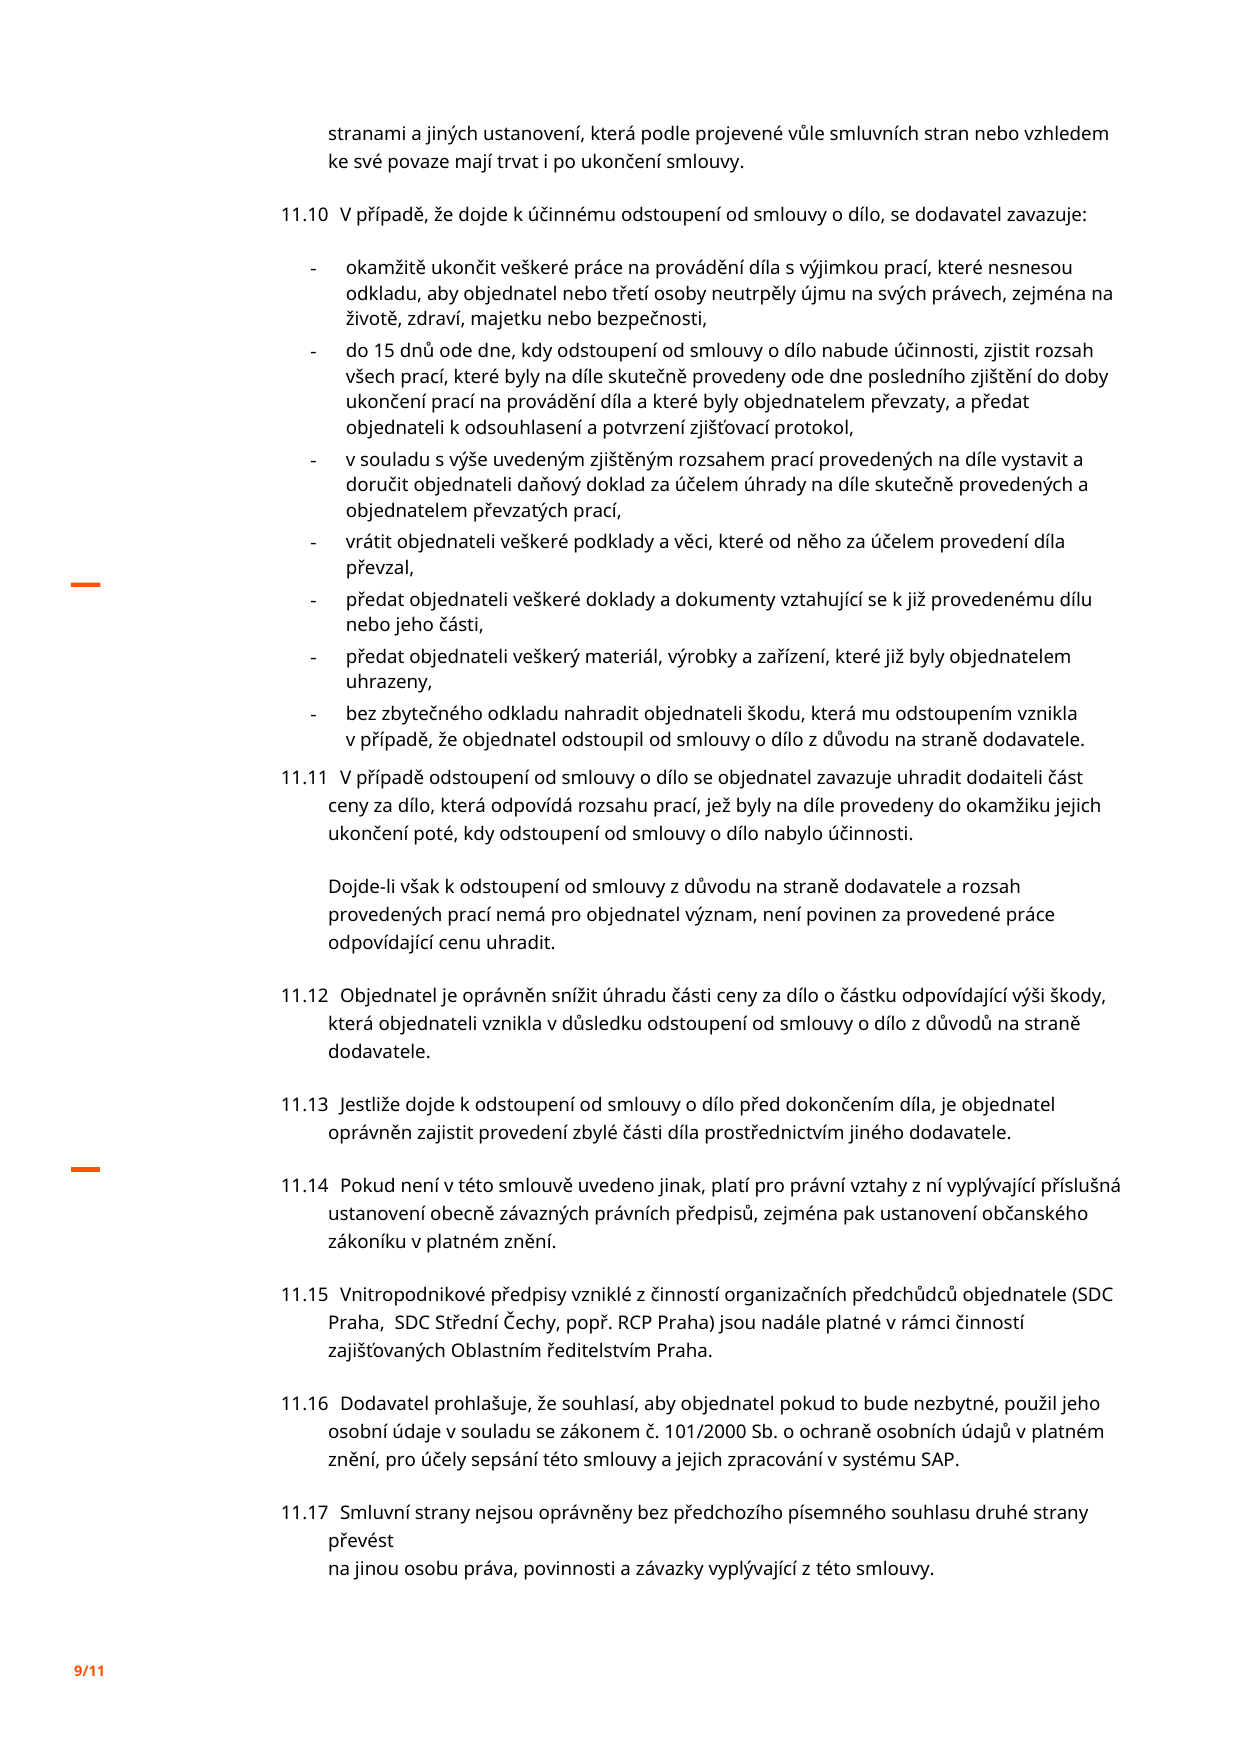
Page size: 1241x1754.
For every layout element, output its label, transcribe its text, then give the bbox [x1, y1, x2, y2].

list do 15 dnů ode dne, kdy odstoupení od smlouvy o dílo nabude účinnosti, zjistit rozsah všech prací, které byly na díle skutečně provedeny ode dne posledního zjištění do doby ukončení prací na provádění díla a které byly objednatelem převzaty, a předat objednateli k odsouhlasení a potvrzení zjišťovací protokol, [310, 337, 1122, 439]
text Dojde-li však k odstoupení od smlouvy z důvodu na straně dodavatele a rozsah provedených prací nemá pro objednatel význam, není povinen za provedené práce odpovídající cenu uhradit. [328, 873, 1122, 955]
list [281, 121, 1122, 174]
list okamžitě ukončit veškeré práce na provádění díla s výjimkou prací, které nesnesou odkladu, aby objednatel nebo třetí osoby neutrpěly újmu na svých právech, zejména na životě, zdraví, majetku nebo bezpečnosti, [310, 255, 1122, 331]
list Smluvní strany nejsou oprávněny bez předchozího písemného souhlasu druhé strany převést na jinou osobu práva, povinnosti a závazky vyplývající z této smlouvy. [281, 1499, 1122, 1581]
list Objednatel je oprávněn snížit úhradu části ceny za dílo o částku odpovídající výši škody, která objednateli vznikla v důsledku odstoupení od smlouvy o dílo z důvodů na straně dodavatele. [281, 982, 1122, 1064]
list V případě, že dojde k účinnému odstoupení od smlouvy o dílo, se dodavatel zavazuje: [281, 202, 1122, 227]
list bez zbytečného odkladu nahradit objednateli škodu, která mu odstoupením vznikla v případě, že objednatel odstoupil od smlouvy o dílo z důvodu na straně dodavatele. [310, 701, 1122, 752]
list vrátit objednateli veškeré podklady a věci, které od něho za účelem provedení díla převzal, [310, 529, 1122, 580]
list v souladu s výše uvedeným zjištěným rozsahem prací provedených na díle vystavit a doručit objednateli daňový doklad za účelem úhrady na díle skutečně provedených a objednatelem převzatých prací, [310, 446, 1122, 522]
list V případě odstoupení od smlouvy o dílo se objednatel zavazuje uhradit dodaiteli část ceny za dílo, která odpovídá rozsahu prací, jež byly na díle provedeny do okamžiku jejich ukončení poté, kdy odstoupení od smlouvy o dílo nabylo účinnosti. [281, 764, 1122, 846]
list předat objednateli veškeré doklady a dokumenty vztahující se k již provedenému dílu nebo jeho části, [310, 586, 1122, 637]
list Dodavatel prohlašuje, že souhlasí, aby objednatel pokud to bude nezbytné, použil jeho osobní údaje v souladu se zákonem č. 101/2000 Sb. o ochraně osobních údajů v platném znění, pro účely sepsání této smlouvy a jejich zpracování v systému SAP. [281, 1390, 1122, 1472]
list Vnitropodnikové předpisy vzniklé z činností organizačních předchůdců objednatele (SDC Praha, SDC Střední Čechy, popř. RCP Praha) jsou nadále platné v rámci činností zajišťovaných Oblastním ředitelstvím Praha. [281, 1281, 1122, 1363]
list Pokud není v této smlouvě uvedeno jinak, platí pro právní vztahy z ní vyplývající příslušná ustanovení obecně závazných právních předpisů, zejména pak ustanovení občanského zákoníku v platném znění. [281, 1172, 1122, 1254]
list předat objednateli veškerý materiál, výrobky a zařízení, které již byly objednatelem uhrazeny, [310, 643, 1122, 694]
list Jestliže dojde k odstoupení od smlouvy o dílo před dokončením díla, je objednatel oprávněn zajistit provedení zbylé části díla prostřednictvím jiného dodavatele. [281, 1091, 1122, 1145]
